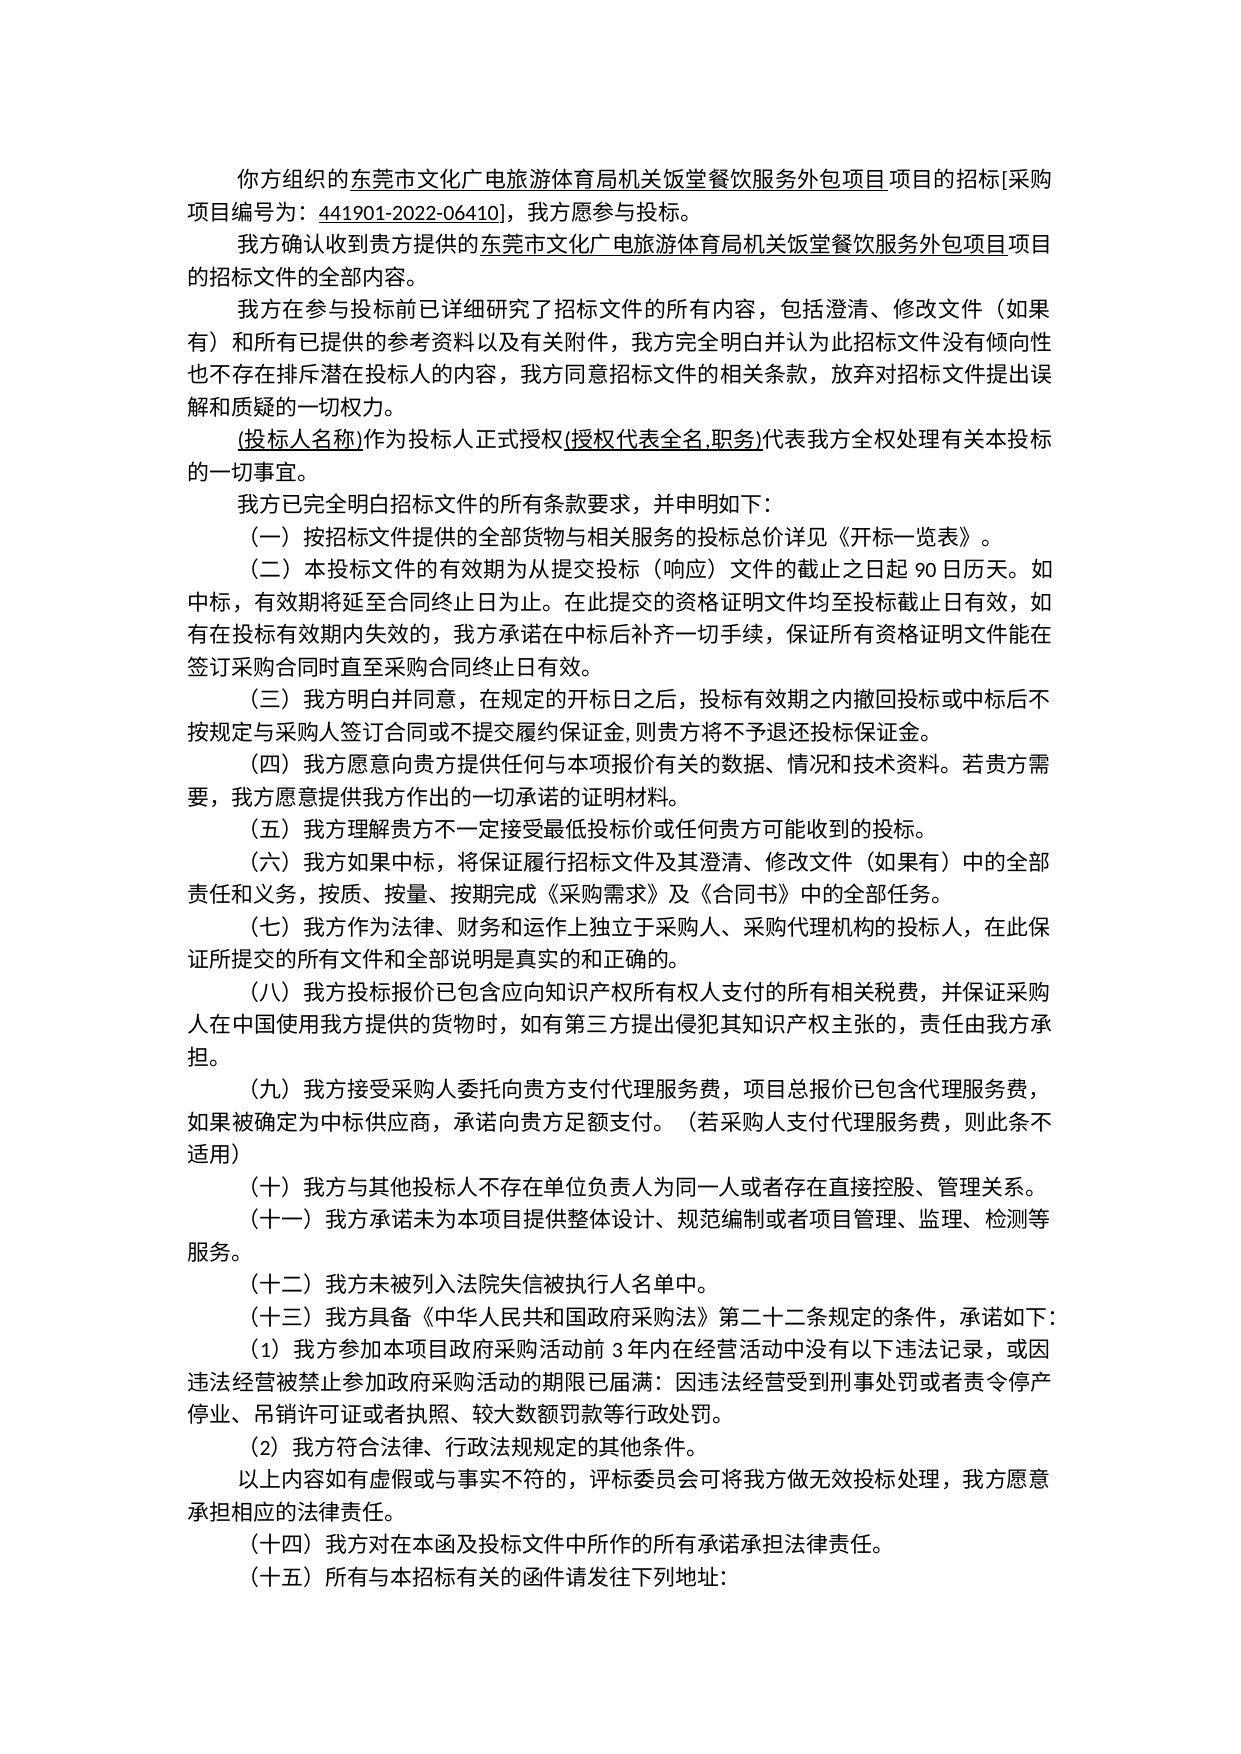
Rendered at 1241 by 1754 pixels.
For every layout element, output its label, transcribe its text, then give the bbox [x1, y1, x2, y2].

text （九）我方接受采购人委托向贵方支付代理服务费，项目总报价已包含代理服务费，如果被确定为中标供应商，承诺向贵方足额支付。（若采购人支付代理服务费，则此条不适用） [187, 1072, 1053, 1169]
text （五）我方理解贵方不一定接受最低投标价或任何贵方可能收到的投标。 [187, 812, 1053, 844]
text （十）我方与其他投标人不存在单位负责人为同一人或者存在直接控股、管理关系。 [187, 1169, 1053, 1202]
text 我方确认收到贵方提供的东莞市文化广电旅游体育局机关饭堂餐饮服务外包项目项目的招标文件的全部内容。 [187, 227, 1053, 292]
text （2）我方符合法律、行政法规规定的其他条件。 [187, 1429, 1053, 1462]
text （四）我方愿意向贵方提供任何与本项报价有关的数据、情况和技术资料。若贵方需要，我方愿意提供我方作出的一切承诺的证明材料。 [187, 747, 1053, 812]
text 以上内容如有虚假或与事实不符的，评标委员会可将我方做无效投标处理，我方愿意承担相应的法律责任。 [187, 1462, 1053, 1527]
text （三）我方明白并同意，在规定的开标日之后，投标有效期之内撤回投标或中标后不按规定与采购人签订合同或不提交履约保证金, 则贵方将不予退还投标保证金。 [187, 682, 1053, 747]
text 我方在参与投标前已详细研究了招标文件的所有内容，包括澄清、修改文件（如果有）和所有已提供的参考资料以及有关附件，我方完全明白并认为此招标文件没有倾向性，也不存在排斥潜在投标人的内容，我方同意招标文件的相关条款，放弃对招标文件提出误解和质疑的一切权力。 [187, 292, 1053, 422]
text （1）我方参加本项目政府采购活动前3年内在经营活动中没有以下违法记录，或因违法经营被禁止参加政府采购活动的期限已届满：因违法经营受到刑事处罚或者责令停产停业、吊销许可证或者执照、较大数额罚款等行政处罚。 [187, 1332, 1053, 1429]
text （十三）我方具备《中华人民共和国政府采购法》第二十二条规定的条件，承诺如下： [187, 1299, 1053, 1332]
text （六）我方如果中标，将保证履行招标文件及其澄清、修改文件（如果有）中的全部责任和义务，按质、按量、按期完成《采购需求》及《合同书》中的全部任务。 [187, 844, 1053, 909]
text （十一）我方承诺未为本项目提供整体设计、规范编制或者项目管理、监理、检测等服务。 [187, 1202, 1053, 1267]
text （十二）我方未被列入法院失信被执行人名单中。 [187, 1267, 1053, 1299]
text （一）按招标文件提供的全部货物与相关服务的投标总价详见《开标一览表》。 [187, 519, 1053, 552]
text （八）我方投标报价已包含应向知识产权所有权人支付的所有相关税费，并保证采购人在中国使用我方提供的货物时，如有第三方提出侵犯其知识产权主张的，责任由我方承担。 [187, 974, 1053, 1072]
text （十五）所有与本招标有关的函件请发往下列地址： [187, 1559, 1053, 1592]
text （七）我方作为法律、财务和运作上独立于采购人、采购代理机构的投标人，在此保证所提交的所有文件和全部说明是真实的和正确的。 [187, 909, 1053, 974]
text （十四）我方对在本函及投标文件中所作的所有承诺承担法律责任。 [187, 1527, 1053, 1559]
text （二）本投标文件的有效期为从提交投标（响应）文件的截止之日起90日历天。如中标，有效期将延至合同终止日为止。在此提交的资格证明文件均至投标截止日有效，如有在投标有效期内失效的，我方承诺在中标后补齐一切手续，保证所有资格证明文件能在签订采购合同时直至采购合同终止日有效。 [187, 552, 1053, 682]
text 我方已完全明白招标文件的所有条款要求，并申明如下： [187, 487, 1053, 519]
text 你方组织的东莞市文化广电旅游体育局机关饭堂餐饮服务外包项目项目的招标[采购项目编号为：441901-2022-06410]，我方愿参与投标。 [187, 162, 1053, 227]
text (投标人名称)作为投标人正式授权(授权代表全名,职务)代表我方全权处理有关本投标的一切事宜。 [187, 422, 1053, 487]
